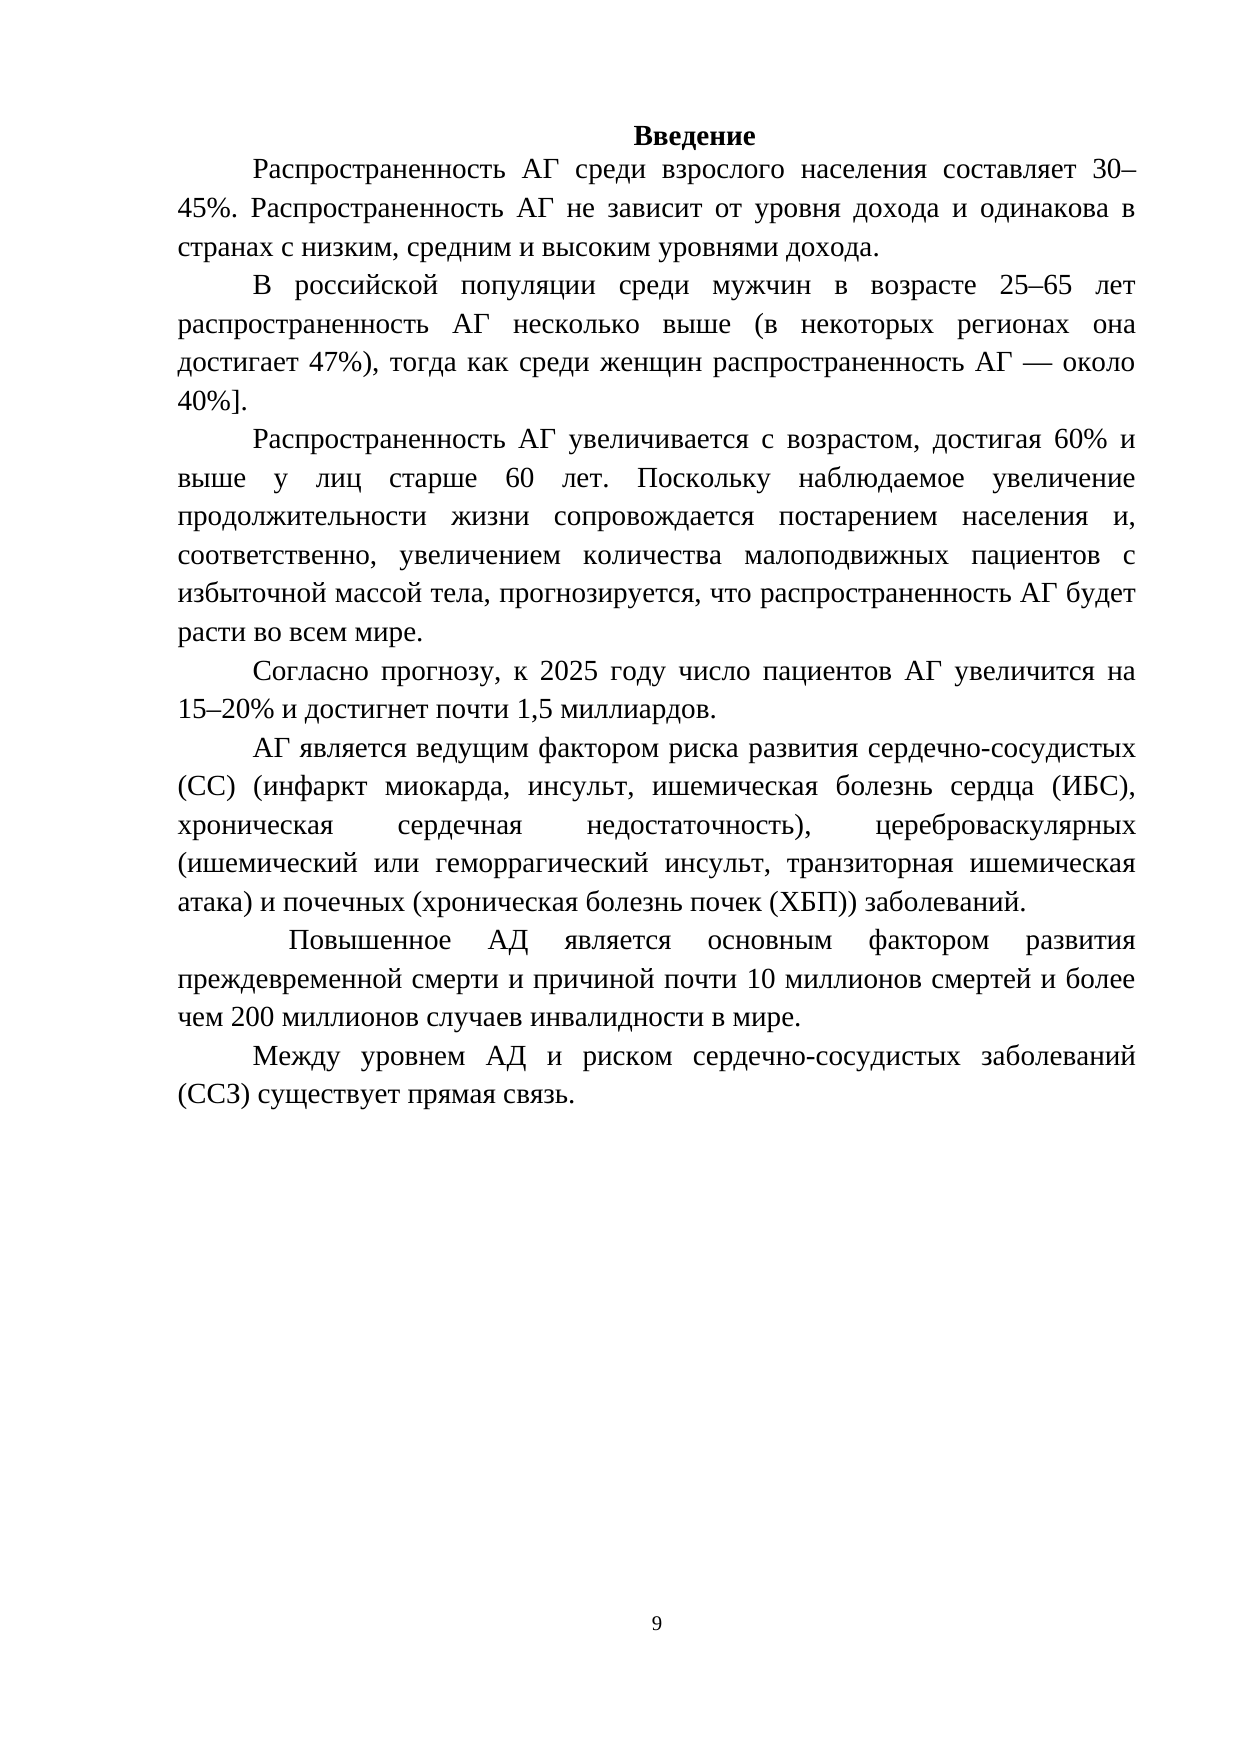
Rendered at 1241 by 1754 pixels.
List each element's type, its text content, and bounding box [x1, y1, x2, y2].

subtitle Распространенность АГ увеличивается с возрастом, достигая 60% и выше у лиц старше 60 лет. Поскольку наблюдаемое увеличение продолжительности жизни сопровождается постарением населения и, соответственно, увеличением количества малоподвижных пациентов с избыточной массой тела, прогнозируется, что распространенность АГ будет расти во всем мире. [177, 421, 1137, 648]
subtitle В российской популяции среди мужчин в возрасте 25–65 лет распространенность АГ несколько выше (в некоторых регионах она достигает 47%), тогда как среди женщин распространенность АГ — около 40%]. [177, 267, 1137, 416]
subtitle Повышенное АД является основным фактором развития преждевременной смерти и причиной почти 10 миллионов смертей и более чем 200 миллионов случаев инвалидности в мире. [177, 922, 1137, 1033]
subtitle АГ является ведущим фактором риска развития сердечно-сосудистых (СС) (инфаркт миокарда, инсульт, ишемическая болезнь сердца (ИБС), хроническая сердечная недостаточность), цереброваскулярных (ишемический или геморрагический инсульт, транзиторная ишемическая атака) и почечных (хроническая болезнь почек (ХБП)) заболеваний. [177, 730, 1137, 917]
subtitle Согласно прогнозу, к 2025 году число пациентов АГ увеличится на 15–20% и достигнет почти 1,5 миллиардов. [177, 653, 1137, 725]
subtitle Распространенность АГ среди взрослого населения составляет 30–45%. Распространенность АГ не зависит от уровня дохода и одинакова в странах с низким, средним и высоким уровнями дохода. [177, 152, 1137, 262]
subtitle Введение [177, 118, 1137, 152]
subtitle Между уровнем АД и риском сердечно-сосудистых заболеваний (ССЗ) существует прямая связь. [177, 1038, 1137, 1110]
